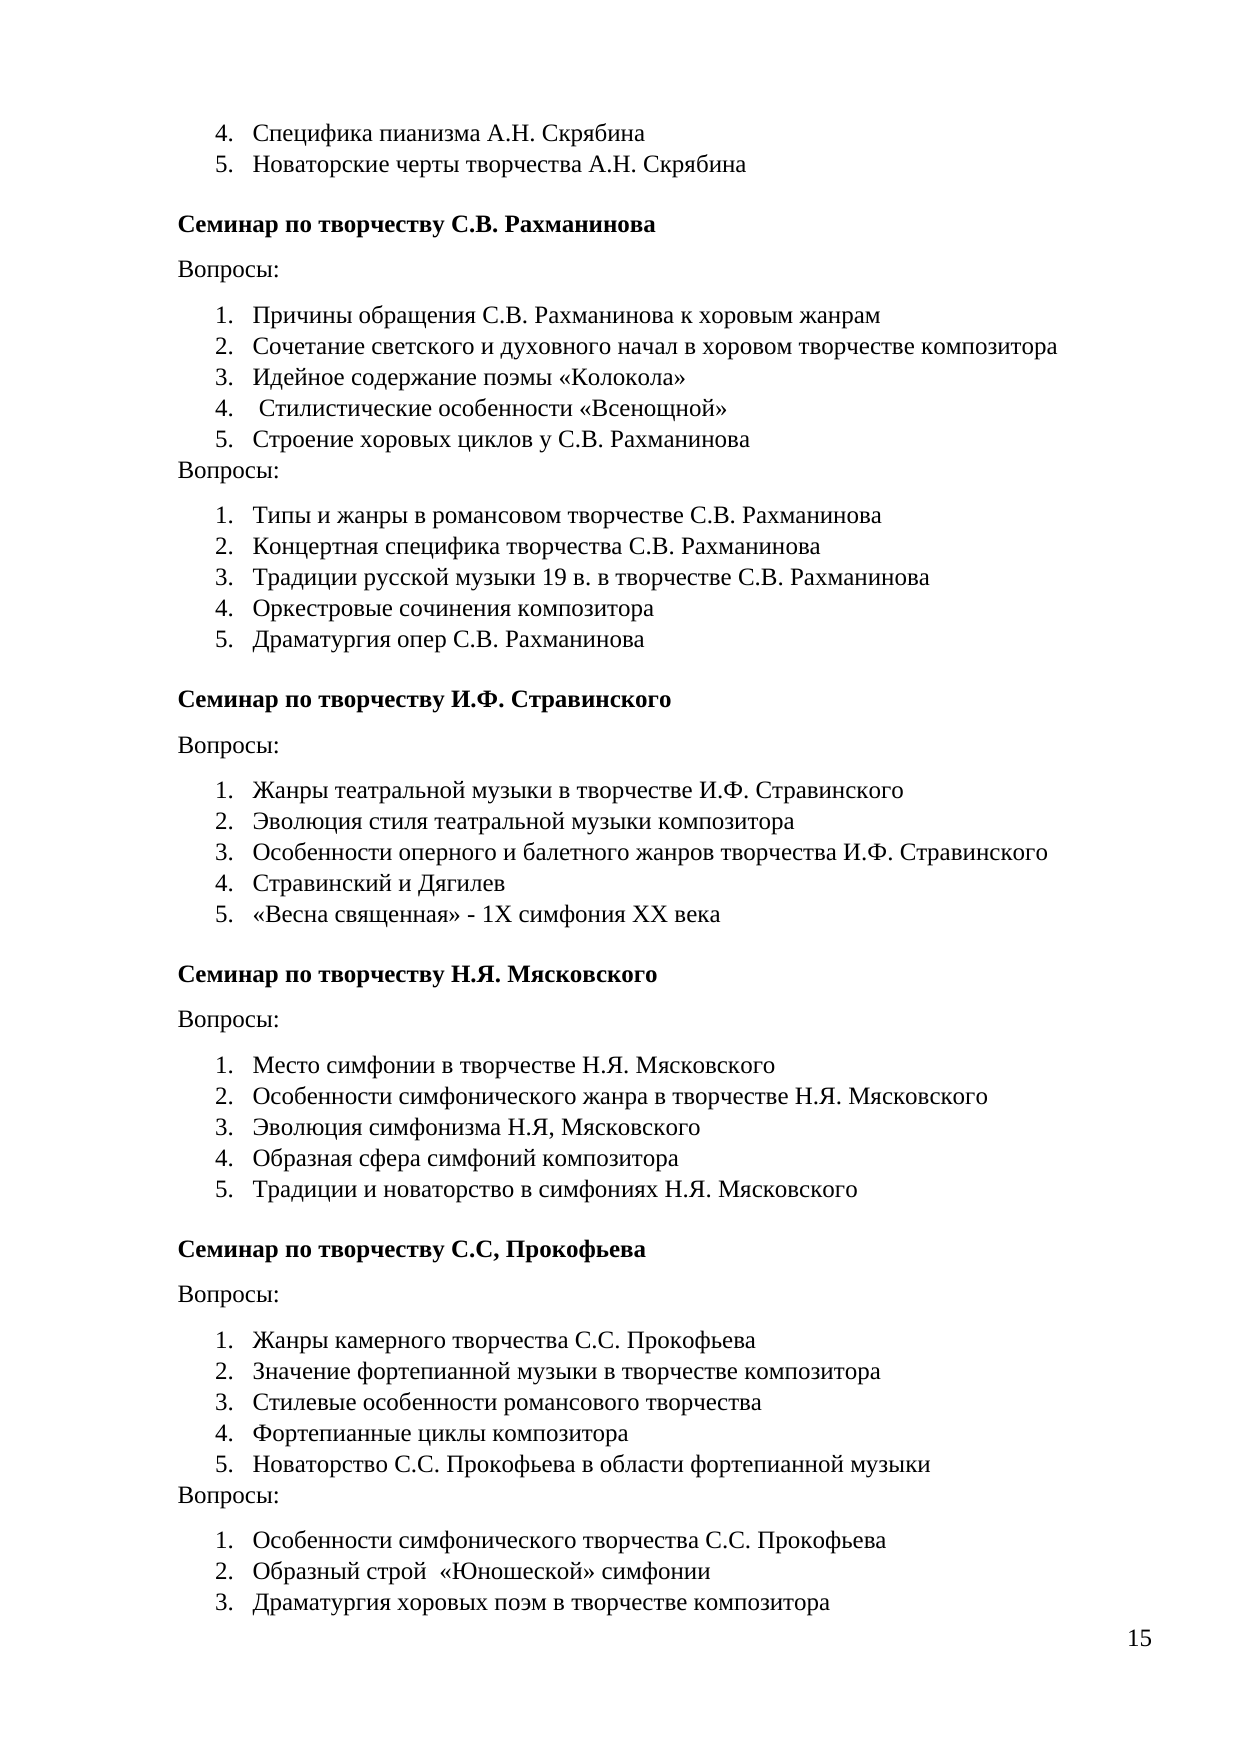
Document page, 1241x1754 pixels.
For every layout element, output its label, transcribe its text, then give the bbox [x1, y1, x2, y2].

text Вопросы: [177, 1279, 1152, 1308]
list Причины обращения С.В. Рахманинова к хоровым жанрам [215, 300, 1152, 328]
list Драматургия хоровых поэм в творчестве композитора [215, 1587, 1152, 1616]
text Семинар по творчеству С.В. Рахманинова [177, 209, 1152, 238]
list Строение хоровых циклов у С.В. Рахманинова [215, 424, 1152, 453]
text Вопросы: [177, 455, 1152, 484]
list Стилевые особенности романсового творчества [215, 1387, 1152, 1416]
list Жанры театральной музыки в творчестве И.Ф. Стравинского [215, 775, 1152, 804]
list Эволюция симфонизма Н.Я, Мясковского [215, 1112, 1152, 1141]
list Оркестровые сочинения композитора [215, 593, 1152, 622]
list Жанры камерного творчества С.С. Прокофьева [215, 1325, 1152, 1353]
text Вопросы: [177, 1480, 1152, 1509]
list «Весна священная» - 1Х симфония ХХ века [215, 899, 1152, 928]
text Вопросы: [177, 730, 1152, 758]
list Место симфонии в творчестве Н.Я. Мясковского [215, 1050, 1152, 1079]
list Традиции и новаторство в симфониях Н.Я. Мясковского [215, 1174, 1152, 1203]
list Фортепианные циклы композитора [215, 1418, 1152, 1447]
list Драматургия опер С.В. Рахманинова [215, 624, 1152, 653]
text Семинар по творчеству Н.Я. Мясковского [177, 959, 1152, 988]
text Семинар по творчеству С.С, Прокофьева [177, 1234, 1152, 1263]
list Эволюция стиля театральной музыки композитора [215, 806, 1152, 835]
text Вопросы: [177, 1004, 1152, 1033]
list Образный строй «Юношеской» симфонии [215, 1556, 1152, 1585]
list Сочетание светского и духовного начал в хоровом творчестве композитора [215, 331, 1152, 359]
list Особенности симфонического творчества С.С. Прокофьева [215, 1525, 1152, 1554]
list Концертная специфика творчества С.В. Рахманинова [215, 531, 1152, 560]
list Особенности оперного и балетного жанров творчества И.Ф. Стравинского [215, 837, 1152, 866]
list Стилистические особенности «Всенощной» [215, 393, 1152, 422]
text Вопросы: [177, 254, 1152, 283]
list Образная сфера симфоний композитора [215, 1143, 1152, 1172]
text Семинар по творчеству И.Ф. Стравинского [177, 684, 1152, 713]
list Стравинский и Дягилев [215, 868, 1152, 897]
list Специфика пианизма А.Н. Скрябина [215, 118, 1152, 147]
list Традиции русской музыки 19 в. в творчестве С.В. Рахманинова [215, 562, 1152, 591]
list Особенности симфонического жанра в творчестве Н.Я. Мясковского [215, 1081, 1152, 1110]
list Типы и жанры в романсовом творчестве С.В. Рахманинова [215, 500, 1152, 529]
list Идейное содержание поэмы «Колокола» [215, 362, 1152, 391]
list Новаторские черты творчества А.Н. Скрябина [215, 149, 1152, 178]
list Значение фортепианной музыки в творчестве композитора [215, 1356, 1152, 1384]
list Новаторство С.С. Прокофьева в области фортепианной музыки [215, 1449, 1152, 1478]
